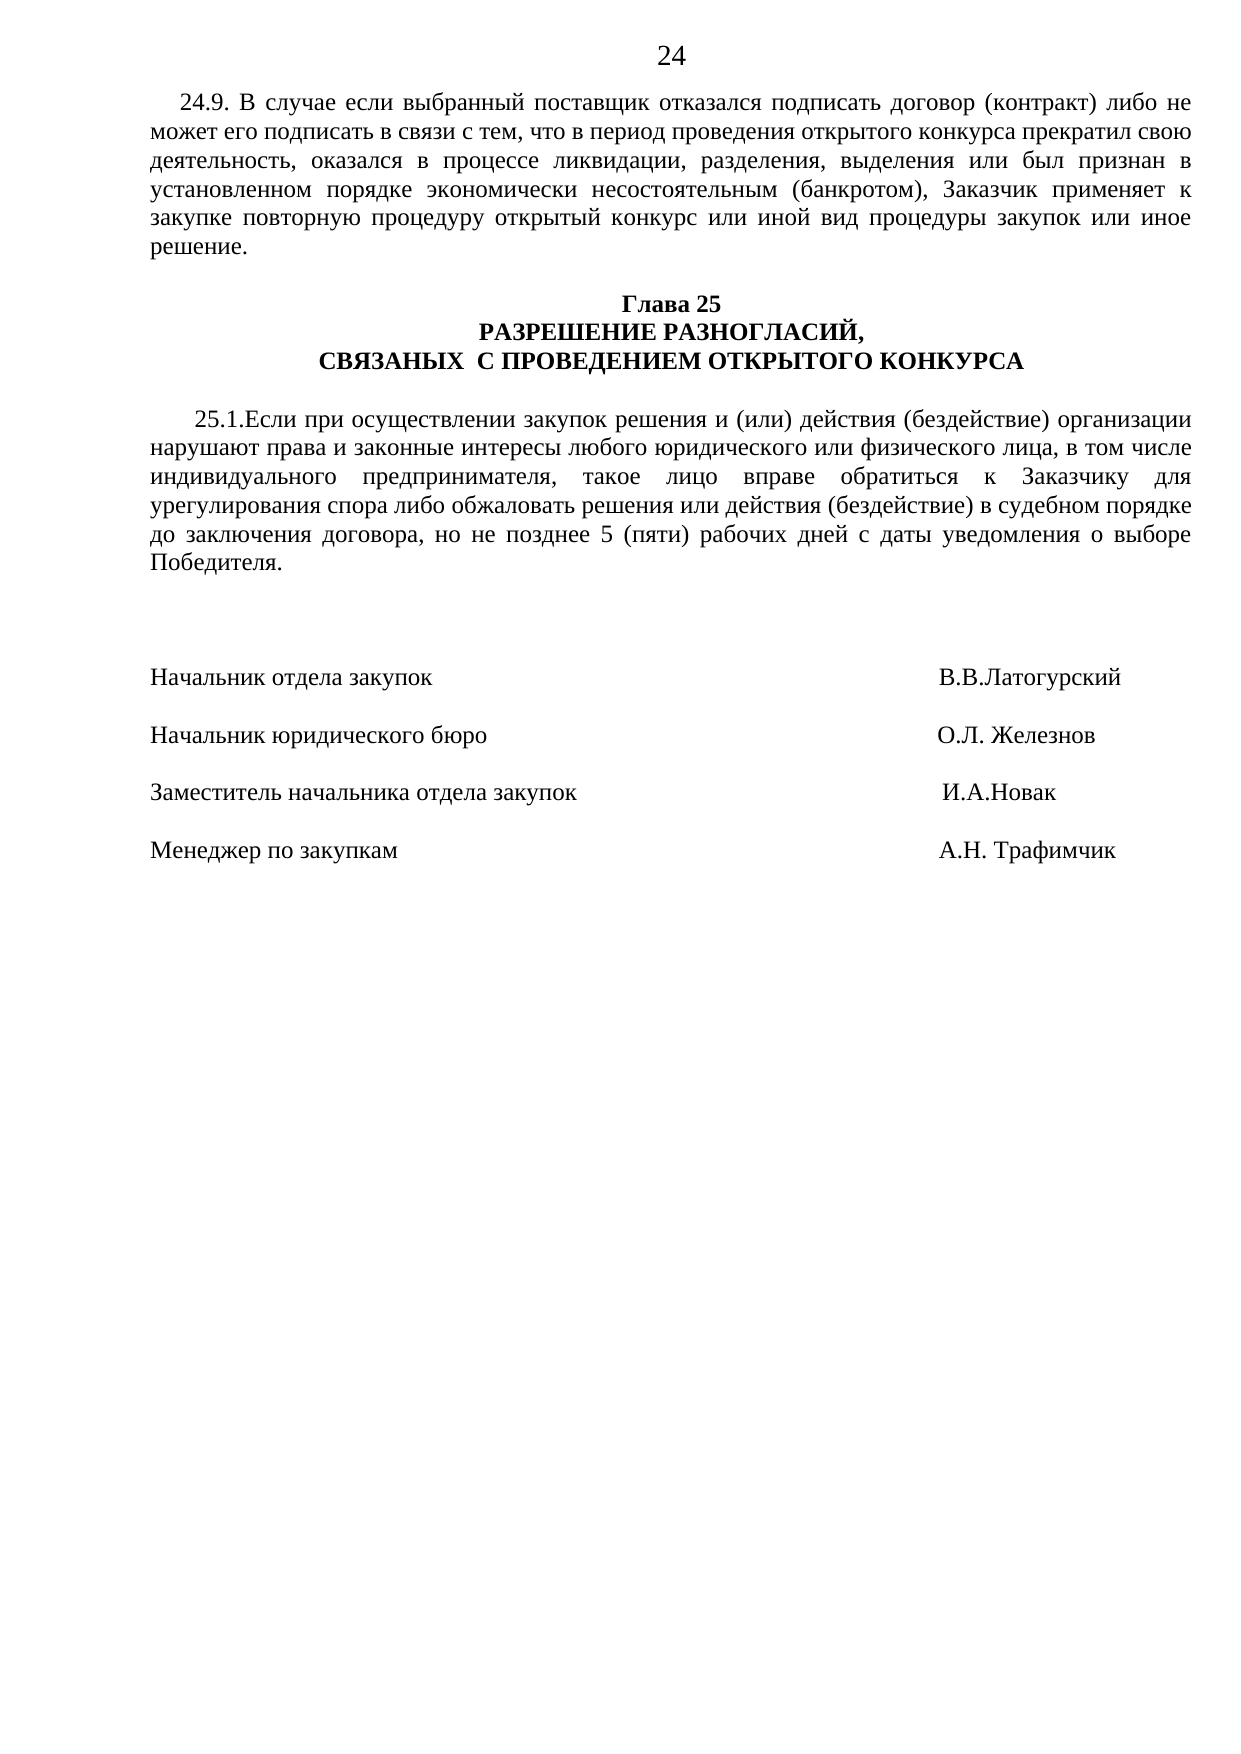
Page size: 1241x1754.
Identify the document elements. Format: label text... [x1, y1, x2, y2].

text Глава 25 [150, 289, 1193, 317]
text Начальник юридического бюро О.Л. Железнов [150, 720, 1193, 749]
text РАЗРЕШЕНИЕ РАЗНОГЛАСИЙ, [150, 317, 1193, 346]
text 24.9. В случае если выбранный поставщик отказался подписать договор (контракт) либо не может его подписать в связи с тем, что в период проведения открытого конкурса прекратил свою деятельность, оказался в процессе ликвидации, разделения, выделения или был признан в установленном порядке экономически несостоятельным (банкротом), Заказчик применяет к закупке повторную процедуру открытый конкурс или иной вид процедуры закупок или иное решение. [150, 87, 1193, 260]
text 25.1.Если при осуществлении закупок решения и (или) действия (бездействие) организации нарушают права и законные интересы любого юридического или физического лица, в том числе индивидуального предпринимателя, такое лицо вправе обратиться к Заказчику для урегулирования спора либо обжаловать решения или действия (бездействие) в судебном порядке до заключения договора, но не позднее 5 (пяти) рабочих дней с даты уведомления о выборе Победителя. [150, 404, 1193, 576]
text Начальник отдела закупок В.В.Латогурский [150, 662, 1193, 691]
text СВЯЗАНЫХ С ПРОВЕДЕНИЕМ ОТКРЫТОГО КОНКУРСА [150, 346, 1193, 375]
text Заместитель начальника отдела закупок И.А.Новак [150, 777, 1193, 806]
text Менеджер по закупкам А.Н. Трафимчик [150, 835, 1193, 864]
